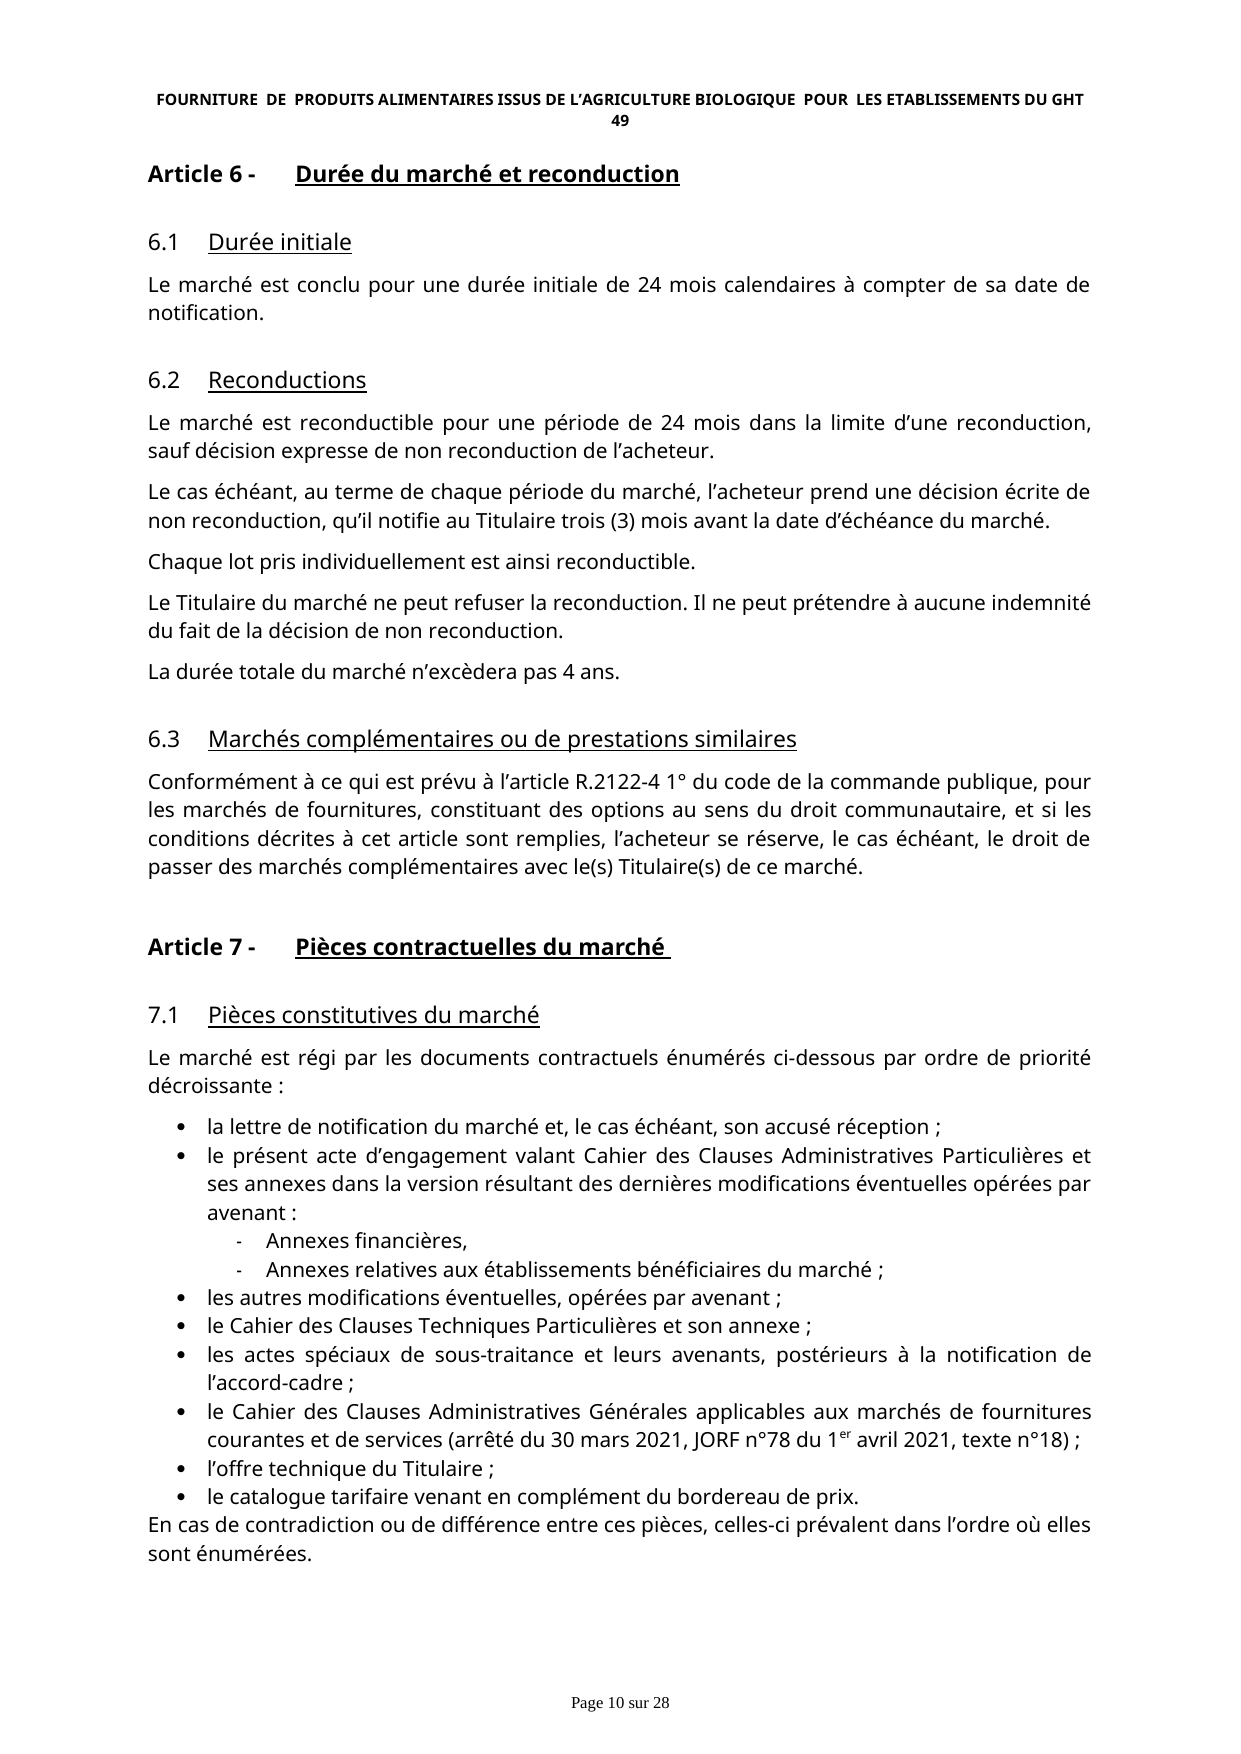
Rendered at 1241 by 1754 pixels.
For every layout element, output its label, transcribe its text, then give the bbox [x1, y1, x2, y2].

text La durée totale du marché n’excèdera pas 4 ans. [148, 657, 1093, 686]
text Le Titulaire du marché ne peut refuser la reconduction. Il ne peut prétendre à aucune indemnité du fait de la décision de non reconduction. [148, 588, 1093, 645]
list Annexes financières, [236, 1226, 1093, 1255]
subtitle Pièces contractuelles du marché [148, 931, 1093, 962]
text Le marché est reconductible pour une période de 24 mois dans la limite d’une reconduction, sauf décision expresse de non reconduction de l’acheteur. [148, 408, 1093, 465]
list le présent acte d’engagement valant Cahier des Clauses Administratives Particulières et ses annexes dans la version résultant des dernières modifications éventuelles opérées par avenant : [177, 1141, 1093, 1226]
list les actes spéciaux de sous-traitance et leurs avenants, postérieurs à la notification de l’accord-cadre ; [177, 1340, 1093, 1397]
list le Cahier des Clauses Techniques Particulières et son annexe ; [177, 1312, 1093, 1340]
list le catalogue tarifaire venant en complément du bordereau de prix. [177, 1482, 1093, 1511]
subtitle Durée du marché et reconduction [148, 157, 1093, 189]
list le Cahier des Clauses Administratives Générales applicables aux marchés de fournitures courantes et de services (arrêté du 30 mars 2021, JORF n°78 du 1er avril 2021, texte n°18) ; [177, 1397, 1093, 1454]
text Le marché est conclu pour une durée initiale de 24 mois calendaires à compter de sa date de notification. [148, 270, 1093, 327]
list la lettre de notification du marché et, le cas échéant, son accusé réception ; [177, 1112, 1093, 1141]
list Annexes relatives aux établissements bénéficiaires du marché ; [236, 1255, 1093, 1283]
text Chaque lot pris individuellement est ainsi reconductible. [148, 547, 1093, 575]
subtitle Pièces constitutives du marché [148, 999, 1093, 1031]
list les autres modifications éventuelles, opérées par avenant ; [177, 1283, 1093, 1312]
text Le cas échéant, au terme de chaque période du marché, l’acheteur prend une décision écrite de non reconduction, qu’il notifie au Titulaire trois (3) mois avant la date d’échéance du marché. [148, 477, 1093, 534]
text Conformément à ce qui est prévu à l’article R.2122-4 1° du code de la commande publique, pour les marchés de fournitures, constituant des options au sens du droit communautaire, et si les conditions décrites à cet article sont remplies, l’acheteur se réserve, le cas échéant, le droit de passer des marchés complémentaires avec le(s) Titulaire(s) de ce marché. [148, 767, 1093, 881]
text Le marché est régi par les documents contractuels énumérés ci-dessous par ordre de priorité décroissante : [148, 1043, 1093, 1100]
text En cas de contradiction ou de différence entre ces pièces, celles-ci prévalent dans l’ordre où elles sont énumérées. [148, 1511, 1093, 1567]
subtitle Reconductions [148, 364, 1093, 396]
list l’offre technique du Titulaire ; [177, 1454, 1093, 1482]
subtitle Durée initiale [148, 226, 1093, 257]
subtitle Marchés complémentaires ou de prestations similaires [148, 723, 1093, 754]
